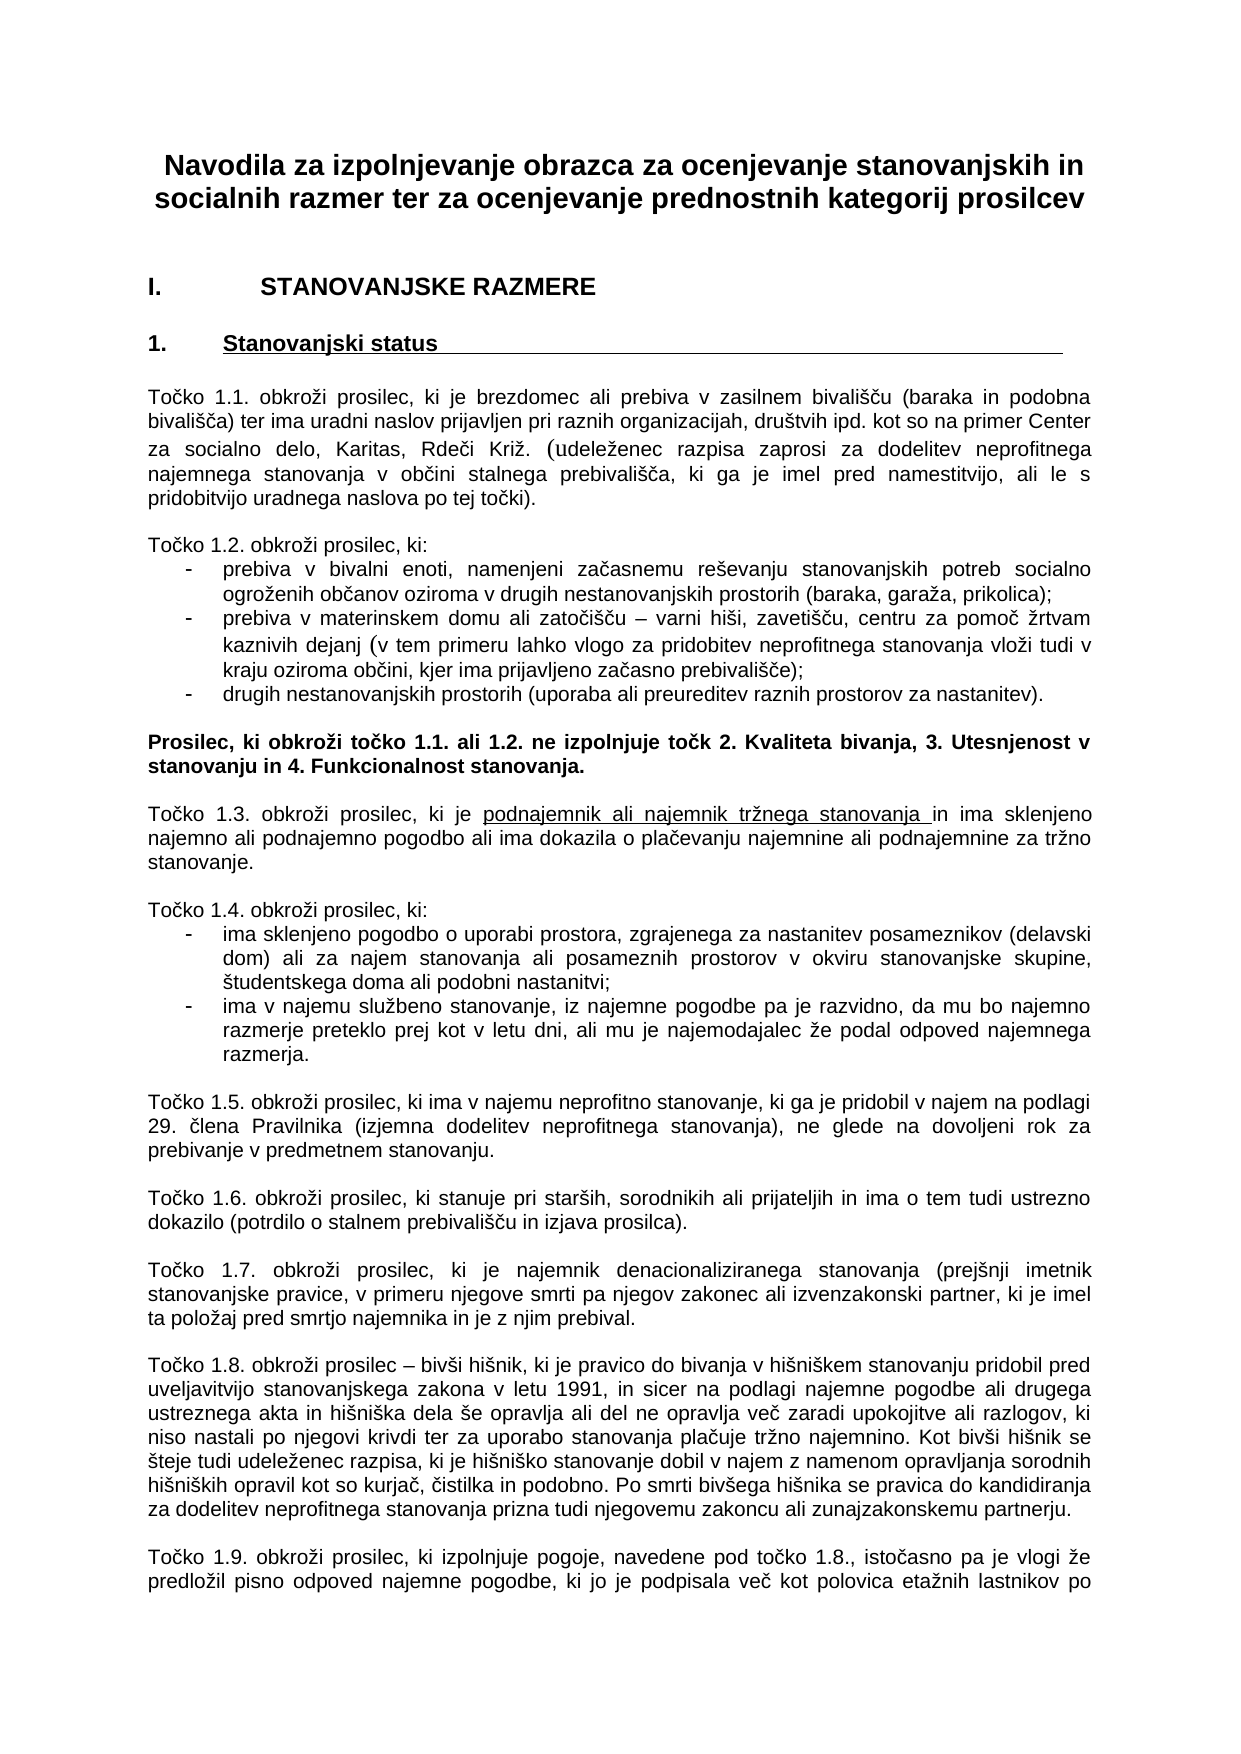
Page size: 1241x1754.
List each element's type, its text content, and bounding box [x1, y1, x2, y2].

text Točko 1.1. obkroži prosilec, ki je brezdomec ali prebiva v zasilnem bivališču (baraka in podobna bivališča) ter ima uradni naslov prijavljen pri raznih organizacijah, društvih ipd. kot so na primer Center za socialno delo, Karitas, Rdeči Križ. (udeleženec razpisa zaprosi za dodelitev neprofitnega najemnega stanovanja v občini stalnega prebivališča, ki ga je imel pred namestitvijo, ali le s pridobitvijo uradnega naslova po tej točki). [148, 385, 1093, 509]
text Točko 1.4. obkroži prosilec, ki: [148, 898, 1093, 922]
text Točko 1.6. obkroži prosilec, ki stanuje pri starših, sorodnikih ali prijateljih in ima o tem tudi ustrezno dokazilo (potrdilo o stalnem prebivališču in izjava prosilca). [148, 1186, 1093, 1233]
text Točko 1.2. obkroži prosilec, ki: [148, 533, 1093, 557]
list STANOVANJSKE RAZMERE [148, 272, 1093, 301]
text Točko 1.7. obkroži prosilec, ki je najemnik denacionaliziranega stanovanja (prejšnji imetnik stanovanjske pravice, v primeru njegove smrti pa njegov zakonec ali izvenzakonski partner, ki je imel ta položaj pred smrtjo najemnika in je z njim prebival. [148, 1257, 1093, 1329]
text Prosilec, ki obkroži točko 1.1. ali 1.2. ne izpolnjuje točk 2. Kvaliteta bivanja, 3. Utesnjenost v stanovanju in 4. Funkcionalnost stanovanja. [148, 730, 1093, 778]
list prebiva v materinskem domu ali zatočišču – varni hiši, zavetišču, centru za pomoč žrtvam kaznivih dejanj (v tem primeru lahko vlogo za pridobitev neprofitnega stanovanja vloži tudi v kraju oziroma občini, kjer ima prijavljeno začasno prebivališče); [185, 605, 1093, 682]
list Stanovanjski status [148, 330, 1093, 356]
list ima sklenjeno pogodbo o uporabi prostora, zgrajenega za nastanitev posameznikov (delavski dom) ali za najem stanovanja ali posameznih prostorov v okviru stanovanjske skupine, študentskega doma ali podobni nastanitvi; [185, 922, 1093, 994]
text Točko 1.5. obkroži prosilec, ki ima v najemu neprofitno stanovanje, ki ga je pridobil v najem na podlagi 29. člena Pravilnika (izjemna dodelitev neprofitnega stanovanja), ne glede na dovoljeni rok za prebivanje v predmetnem stanovanju. [148, 1090, 1093, 1162]
text Točko 1.8. obkroži prosilec – bivši hišnik, ki je pravico do bivanja v hišniškem stanovanju pridobil pred uveljavitvijo stanovanjskega zakona v letu 1991, in sicer na podlagi najemne pogodbe ali drugega ustreznega akta in hišniška dela še opravlja ali del ne opravlja več zaradi upokojitve ali razlogov, ki niso nastali po njegovi krivdi ter za uporabo stanovanja plačuje tržno najemnino. Kot bivši hišnik se šteje tudi udeleženec razpisa, ki je hišniško stanovanje dobil v najem z namenom opravljanja sorodnih hišniških opravil kot so kurjač, čistilka in podobno. Po smrti bivšega hišnika se pravica do kandidiranja za dodelitev neprofitnega stanovanja prizna tudi njegovemu zakoncu ali zunajzakonskemu partnerju. [148, 1353, 1093, 1521]
text Navodila za izpolnjevanje obrazca za ocenjevanje stanovanjskih in socialnih razmer ter za ocenjevanje prednostnih kategorij prosilcev [148, 148, 1093, 215]
list drugih nestanovanjskih prostorih (uporaba ali preureditev raznih prostorov za nastanitev). [185, 682, 1093, 706]
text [148, 1545, 1093, 1593]
list ima v najemu službeno stanovanje, iz najemne pogodbe pa je razvidno, da mu bo najemno razmerje preteklo prej kot v letu dni, ali mu je najemodajalec že podal odpoved najemnega razmerja. [185, 994, 1093, 1066]
list prebiva v bivalni enoti, namenjeni začasnemu reševanju stanovanjskih potreb socialno ogroženih občanov oziroma v drugih nestanovanjskih prostorih (baraka, garaža, prikolica); [185, 557, 1093, 605]
text Točko 1.3. obkroži prosilec, ki je podnajemnik ali najemnik tržnega stanovanja in ima sklenjeno najemno ali podnajemno pogodbo ali ima dokazila o plačevanju najemnine ali podnajemnine za tržno stanovanje. [148, 802, 1093, 874]
